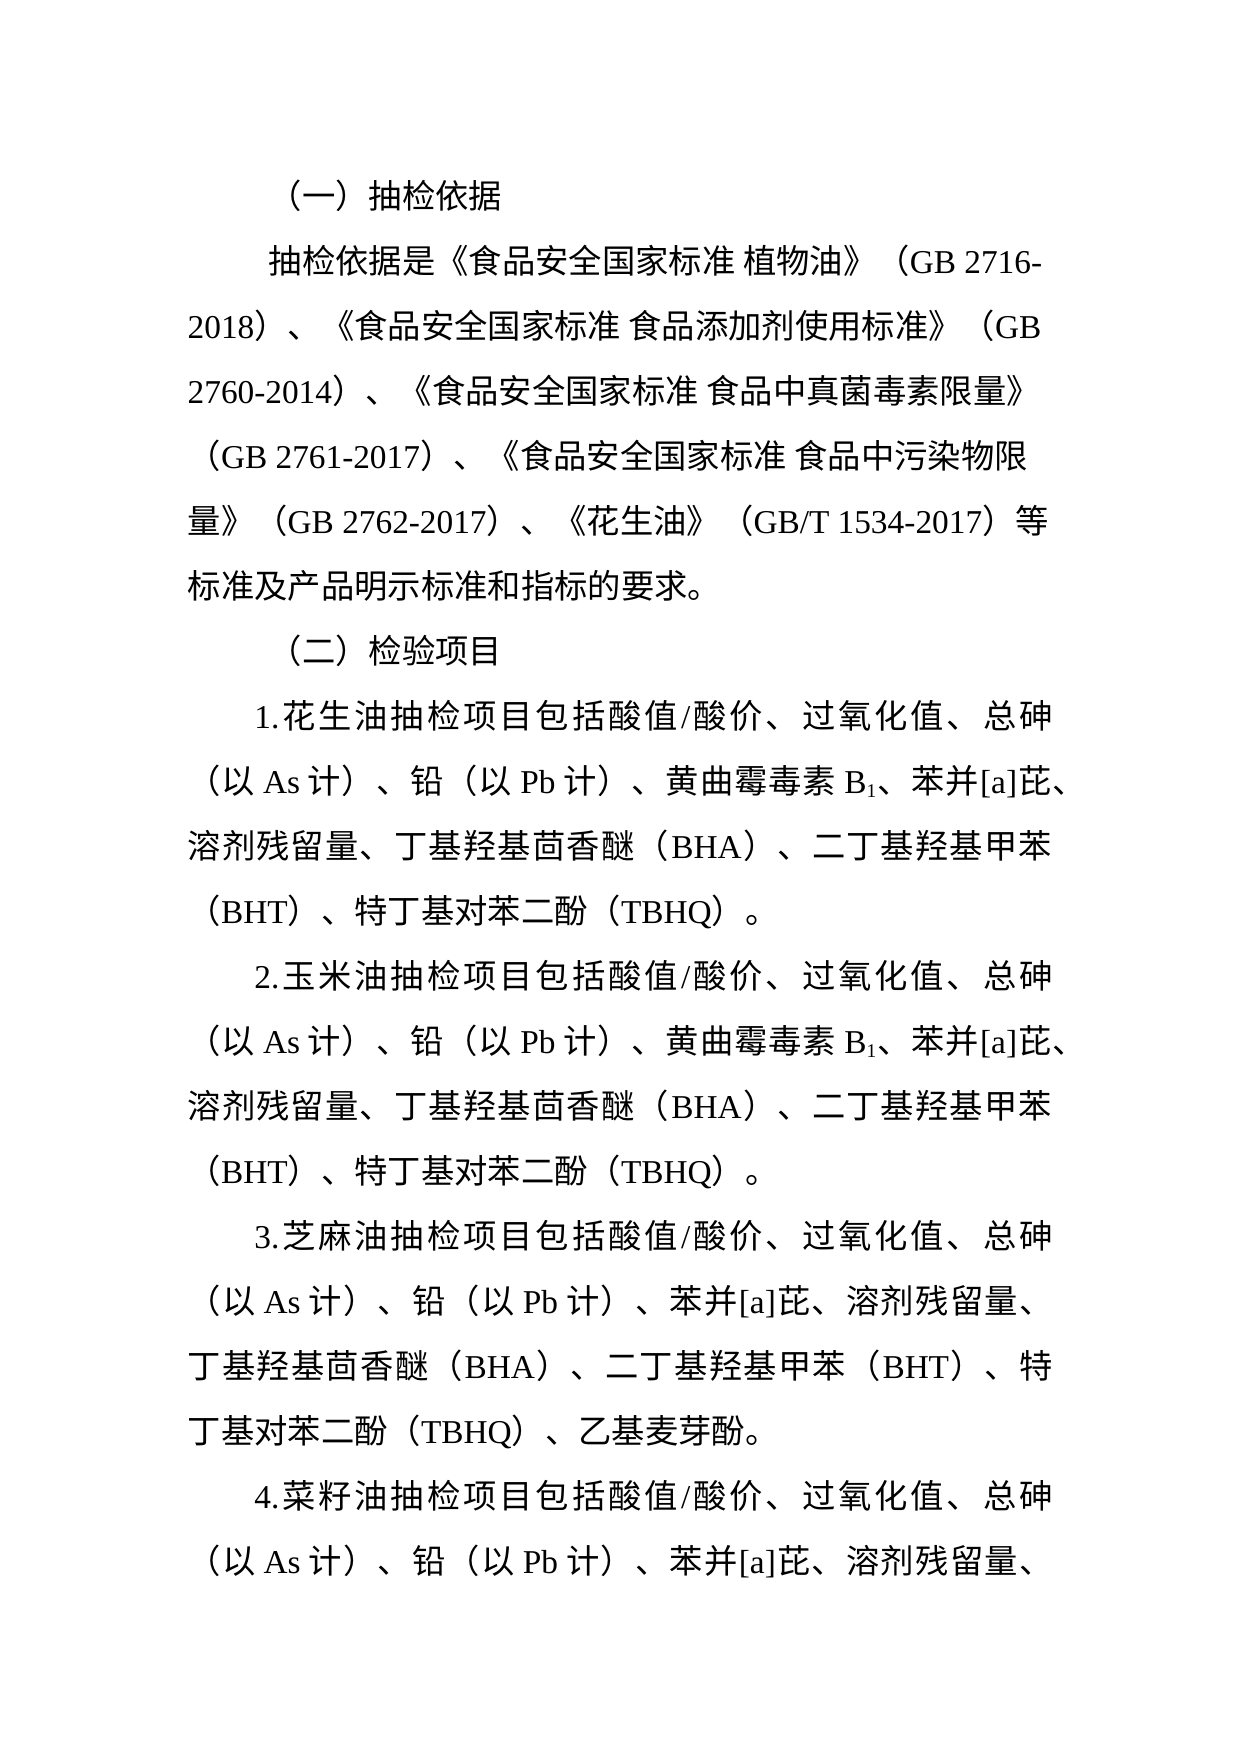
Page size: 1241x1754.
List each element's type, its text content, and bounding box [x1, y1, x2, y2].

text 抽检依据是《食品安全国家标准 植物油》（GB 2716-2018）、《食品安全国家标准 食品添加剂使用标准》（GB 2760-2014）、《食品安全国家标准 食品中真菌毒素限量》（GB 2761-2017）、《食品安全国家标准 食品中污染物限量》（GB 2762-2017）、《花生油》（GB/T 1534-2017）等标准及产品明示标准和指标的要求。 [187, 227, 1053, 617]
text （一）抽检依据 [187, 162, 1053, 227]
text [187, 1462, 1053, 1592]
text （二）检验项目 [187, 617, 1053, 682]
text 3.芝麻油抽检项目包括酸值/酸价、过氧化值、总砷（以As计）、铅（以Pb计）、苯并[a]芘、溶剂残留量、丁基羟基茴香醚（BHA）、二丁基羟基甲苯（BHT）、特丁基对苯二酚（TBHQ）、乙基麦芽酚。 [187, 1202, 1053, 1462]
text 1.花生油抽检项目包括酸值/酸价、过氧化值、总砷（以As计）、铅（以Pb计）、黄曲霉毒素B1、苯并[a]芘、溶剂残留量、丁基羟基茴香醚（BHA）、二丁基羟基甲苯（BHT）、特丁基对苯二酚（TBHQ）。 [187, 682, 1053, 942]
text 2.玉米油抽检项目包括酸值/酸价、过氧化值、总砷（以As计）、铅（以Pb计）、黄曲霉毒素B1、苯并[a]芘、溶剂残留量、丁基羟基茴香醚（BHA）、二丁基羟基甲苯（BHT）、特丁基对苯二酚（TBHQ）。 [187, 942, 1053, 1202]
